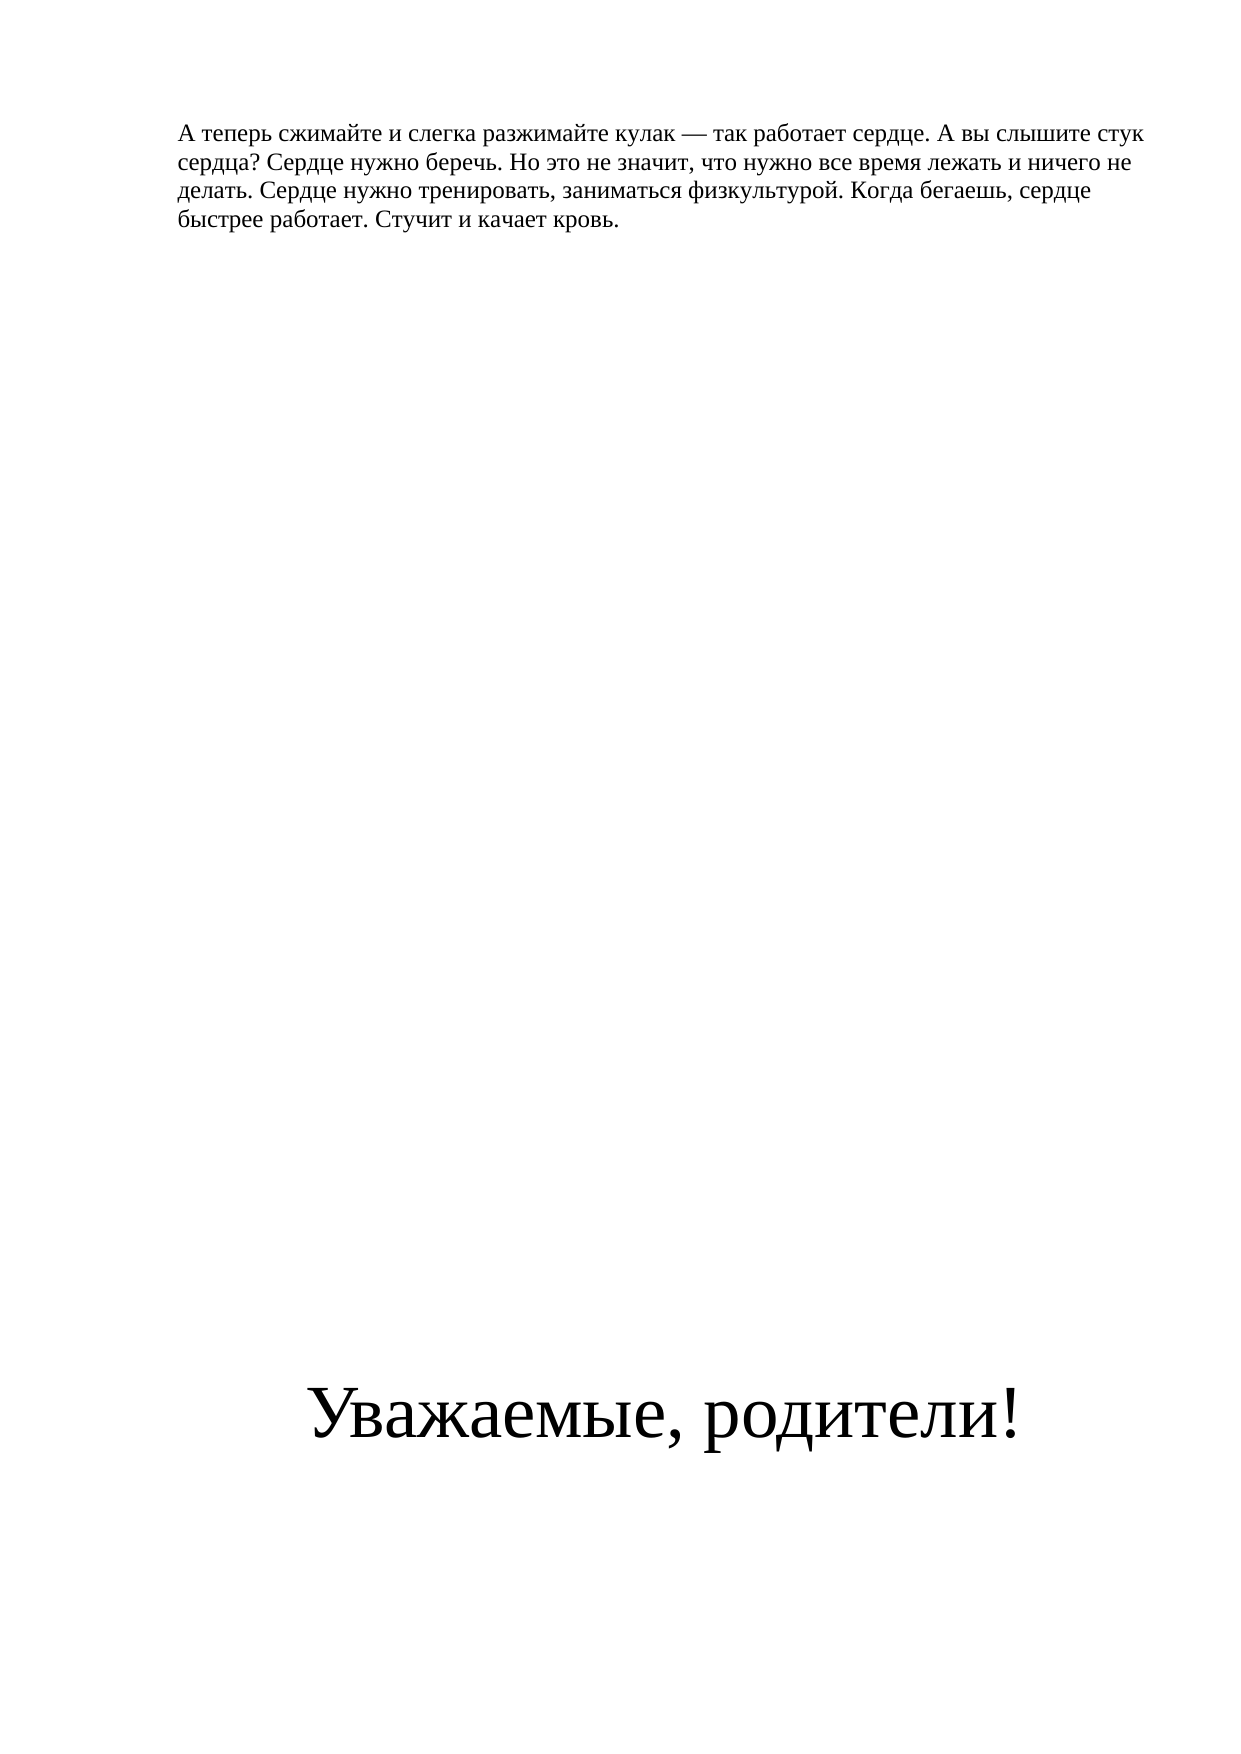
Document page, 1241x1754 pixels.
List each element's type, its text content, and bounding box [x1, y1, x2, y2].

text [177, 118, 1152, 233]
text Уважаемые, родители! [177, 1367, 1152, 1453]
